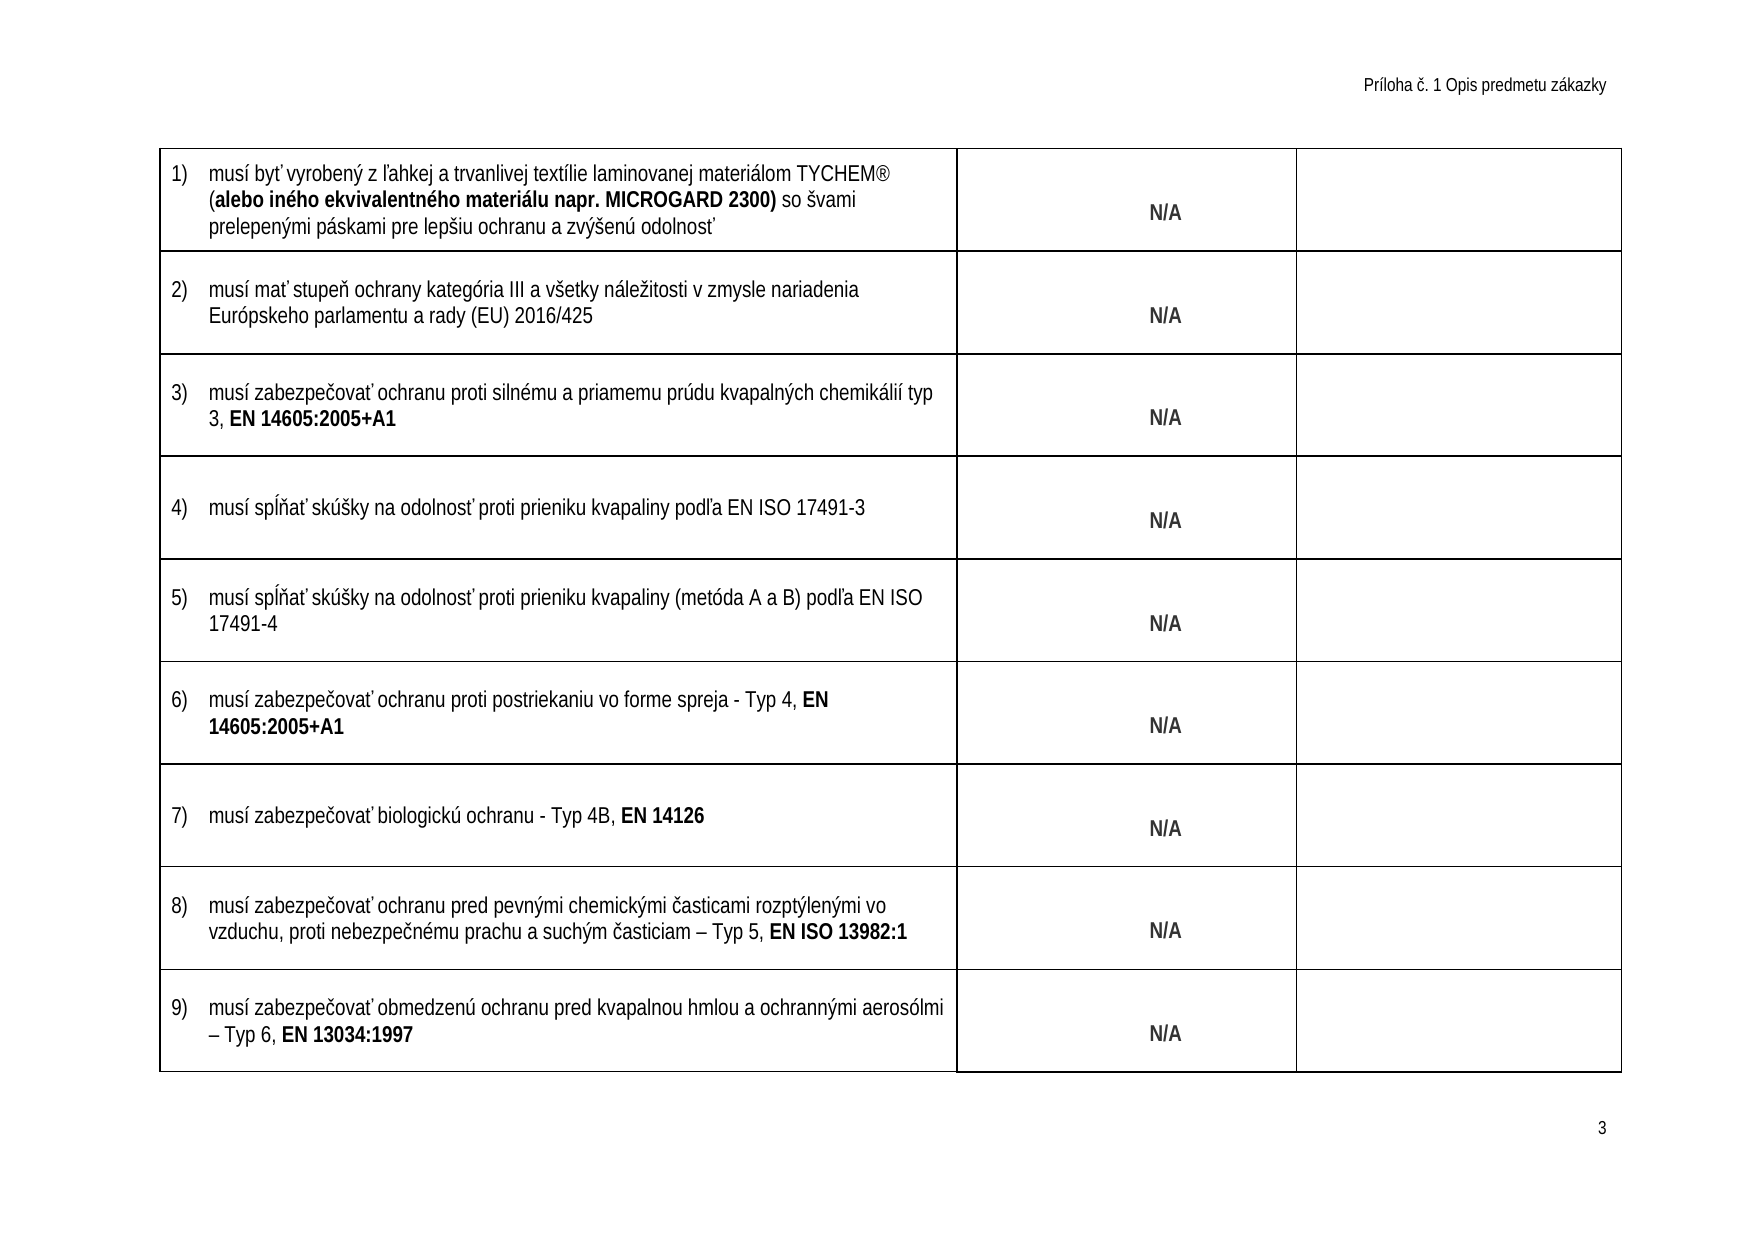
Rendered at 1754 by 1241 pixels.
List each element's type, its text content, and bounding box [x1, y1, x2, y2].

table_cell [1297, 970, 1621, 1071]
table_cell N/A [958, 970, 1296, 1071]
table_cell [1297, 867, 1621, 968]
table_cell [1297, 457, 1621, 558]
table_cell [1297, 765, 1621, 866]
table_cell musí zabezpečovať ochranu pred pevnými chemickými časticami rozptýlenými vo vzduchu, proti nebezpečnému prachu a suchým časticiam – Typ 5, EN ISO 13982:1 [161, 867, 956, 968]
table_cell musí spĺňať skúšky na odolnosť proti prieniku kvapaliny podľa EN ISO 17491-3 [161, 457, 956, 558]
table_cell musí mať stupeň ochrany kategória III a všetky náležitosti v zmysle nariadenia Európskeho parlamentu a rady (EU) 2016/425 [161, 252, 956, 353]
table_cell musí zabezpečovať obmedzenú ochranu pred kvapalnou hmlou a ochrannými aerosólmi – Typ 6, EN 13034:1997 [161, 970, 956, 1071]
table_cell N/A [958, 149, 1296, 250]
table_cell N/A [958, 560, 1296, 661]
table_cell N/A [958, 765, 1296, 866]
table_cell [1297, 560, 1621, 661]
table_cell N/A [958, 355, 1296, 455]
table_cell musí zabezpečovať ochranu proti silnému a priamemu prúdu kvapalných chemikálií typ 3, EN 14605:2005+A1 [161, 355, 956, 455]
table_cell [1297, 355, 1621, 455]
table_cell [1297, 149, 1621, 250]
table_cell N/A [958, 867, 1296, 968]
table_cell musí spĺňať skúšky na odolnosť proti prieniku kvapaliny (metóda A a B) podľa EN ISO 17491-4 [161, 560, 956, 661]
table_cell musí zabezpečovať ochranu proti postriekaniu vo forme spreja - Typ 4, EN 14605:2005+A1 [161, 662, 956, 763]
table_cell [1297, 662, 1621, 763]
table_cell musí zabezpečovať biologickú ochranu - Typ 4B, EN 14126 [161, 765, 956, 866]
table_cell N/A [958, 252, 1296, 353]
table_cell musí byť vyrobený z ľahkej a trvanlivej textílie laminovanej materiálom TYCHEM® (alebo iného ekvivalentného materiálu napr. MICROGARD 2300) so švami prelepenými páskami pre lepšiu ochranu a zvýšenú odolnosť [161, 149, 956, 250]
table_cell [1297, 252, 1621, 353]
table_cell N/A [958, 457, 1296, 558]
table_cell N/A [958, 662, 1296, 763]
